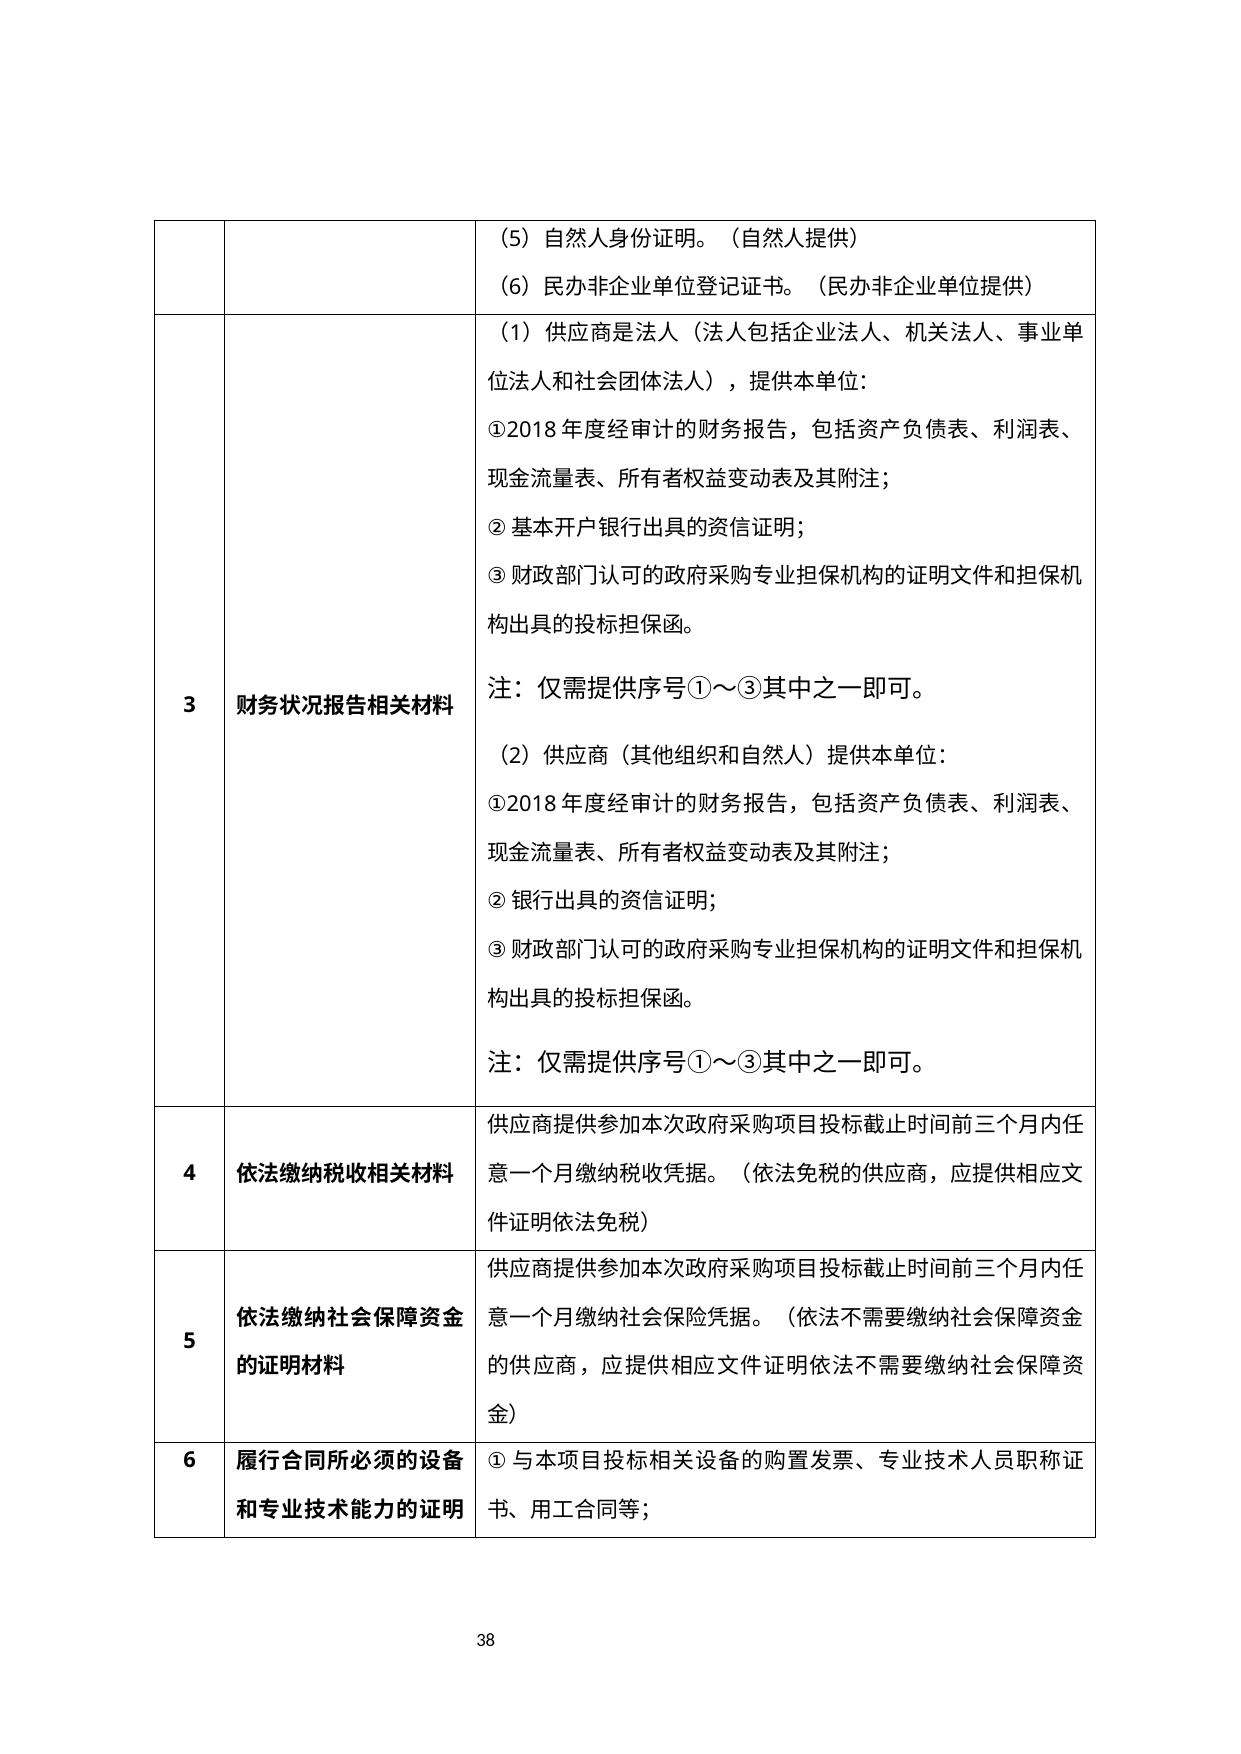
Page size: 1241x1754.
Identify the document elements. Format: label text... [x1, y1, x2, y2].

table_cell （1）供应商是法人（法人包括企业法人、机关法人、事业单位法人和社会团体法人），提供本单位： ①2018年度经审计的财务报告，包括资产负债表、利润表、现金流量表、所有者权益变动表及其附注； ②基本开户银行出具的资信证明； ③财政部门认可的政府采购专业担保机构的证明文件和担保机构出具的投标担保函。 注：仅需提供序号①～③其中之一即可。 （2）供应商（其他组织和自然人）提供本单位： ①2018年度经审计的财务报告，包括资产负债表、利润表、现金流量表、所有者权益变动表及其附注； ②银行出具的资信证明； ③财政部门认可的政府采购专业担保机构的证明文件和担保机构出具的投标担保函。 注：仅需提供序号①～③其中之一即可。 [476, 315, 1095, 1106]
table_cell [225, 1443, 475, 1537]
table_cell 供应商提供参加本次政府采购项目投标截止时间前三个月内任意一个月缴纳税收凭据。（依法免税的供应商，应提供相应文件证明依法免税） [476, 1107, 1095, 1249]
table_cell 依法缴纳税收相关材料 [225, 1107, 475, 1249]
table_cell 2 [155, 221, 224, 314]
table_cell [225, 221, 475, 314]
table_cell 财务状况报告相关材料 [225, 315, 475, 1106]
table_cell 依法缴纳社会保障资金的证明材料 [225, 1251, 475, 1442]
table_cell 5 [155, 1251, 224, 1442]
table_cell 3 [155, 315, 224, 1106]
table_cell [476, 1443, 1095, 1537]
table_cell 4 [155, 1107, 224, 1249]
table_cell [476, 221, 1095, 314]
table_cell 6 [155, 1443, 224, 1537]
table_cell 供应商提供参加本次政府采购项目投标截止时间前三个月内任意一个月缴纳社会保险凭据。（依法不需要缴纳社会保障资金的供应商，应提供相应文件证明依法不需要缴纳社会保障资金） [476, 1251, 1095, 1442]
